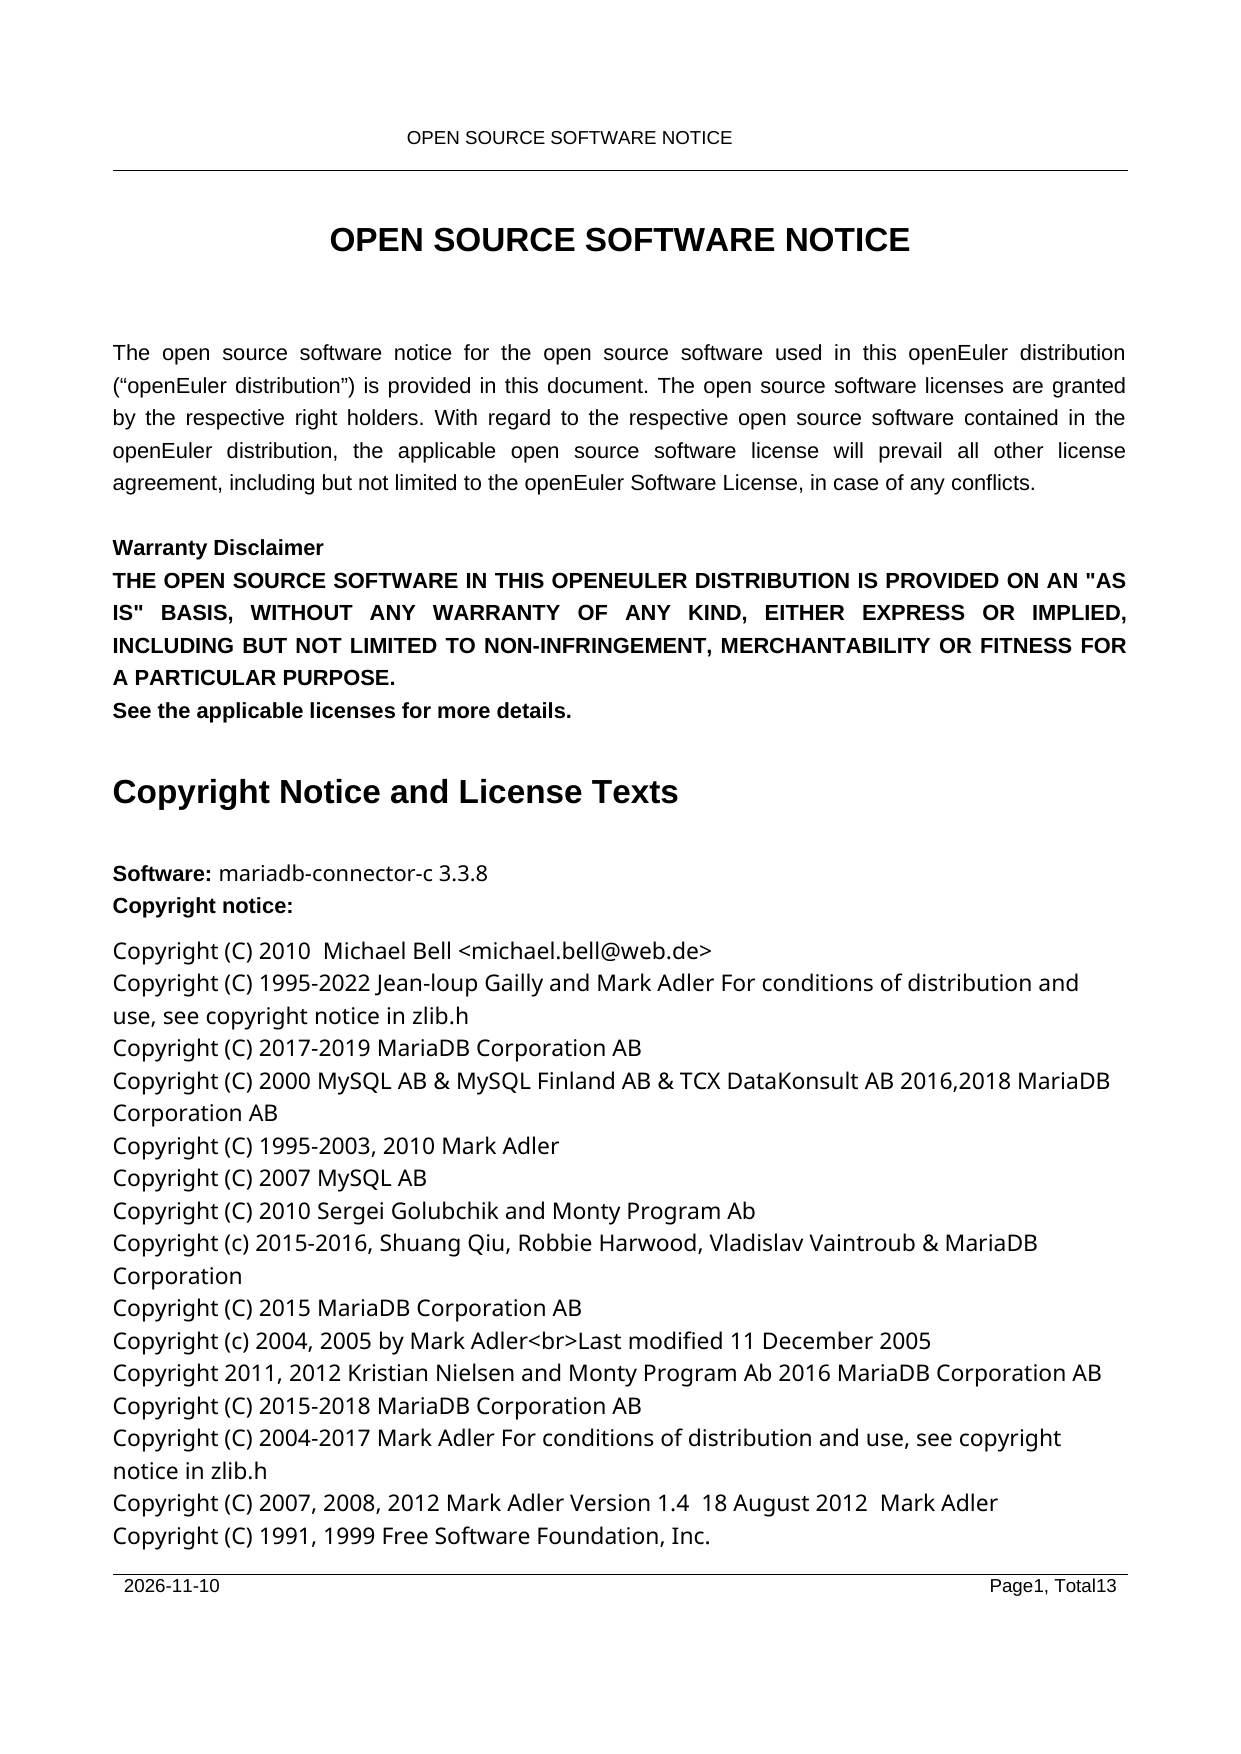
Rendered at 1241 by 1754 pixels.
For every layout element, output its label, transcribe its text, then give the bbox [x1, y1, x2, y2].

text Warranty Disclaimer [112, 531, 1128, 564]
text The open source software notice for the open source software used in this openEuler distribution (“openEuler distribution”) is provided in this document. The open source software licenses are granted by the respective right holders. With regard to the respective open source software contained in the openEuler distribution, the applicable open source software license will prevail all other license agreement, including but not limited to the openEuler Software License, in case of any conflicts. [112, 336, 1128, 499]
text Copyright Notice and License Texts [112, 759, 1128, 824]
text THE OPEN SOURCE SOFTWARE IN THIS OPENEULER DISTRIBUTION IS PROVIDED ON AN "AS IS" BASIS, WITHOUT ANY WARRANTY OF ANY KIND, EITHER EXPRESS OR IMPLIED, INCLUDING BUT NOT LIMITED TO NON-INFRINGEMENT, MERCHANTABILITY OR FITNESS FOR A PARTICULAR PURPOSE. See the applicable licenses for more details. [112, 564, 1128, 726]
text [112, 934, 1128, 1551]
title Software: mariadb-connector-c 3.3.8 [112, 856, 1128, 889]
text OPEN SOURCE SOFTWARE NOTICE [112, 206, 1128, 271]
text Copyright notice: [112, 889, 1128, 921]
